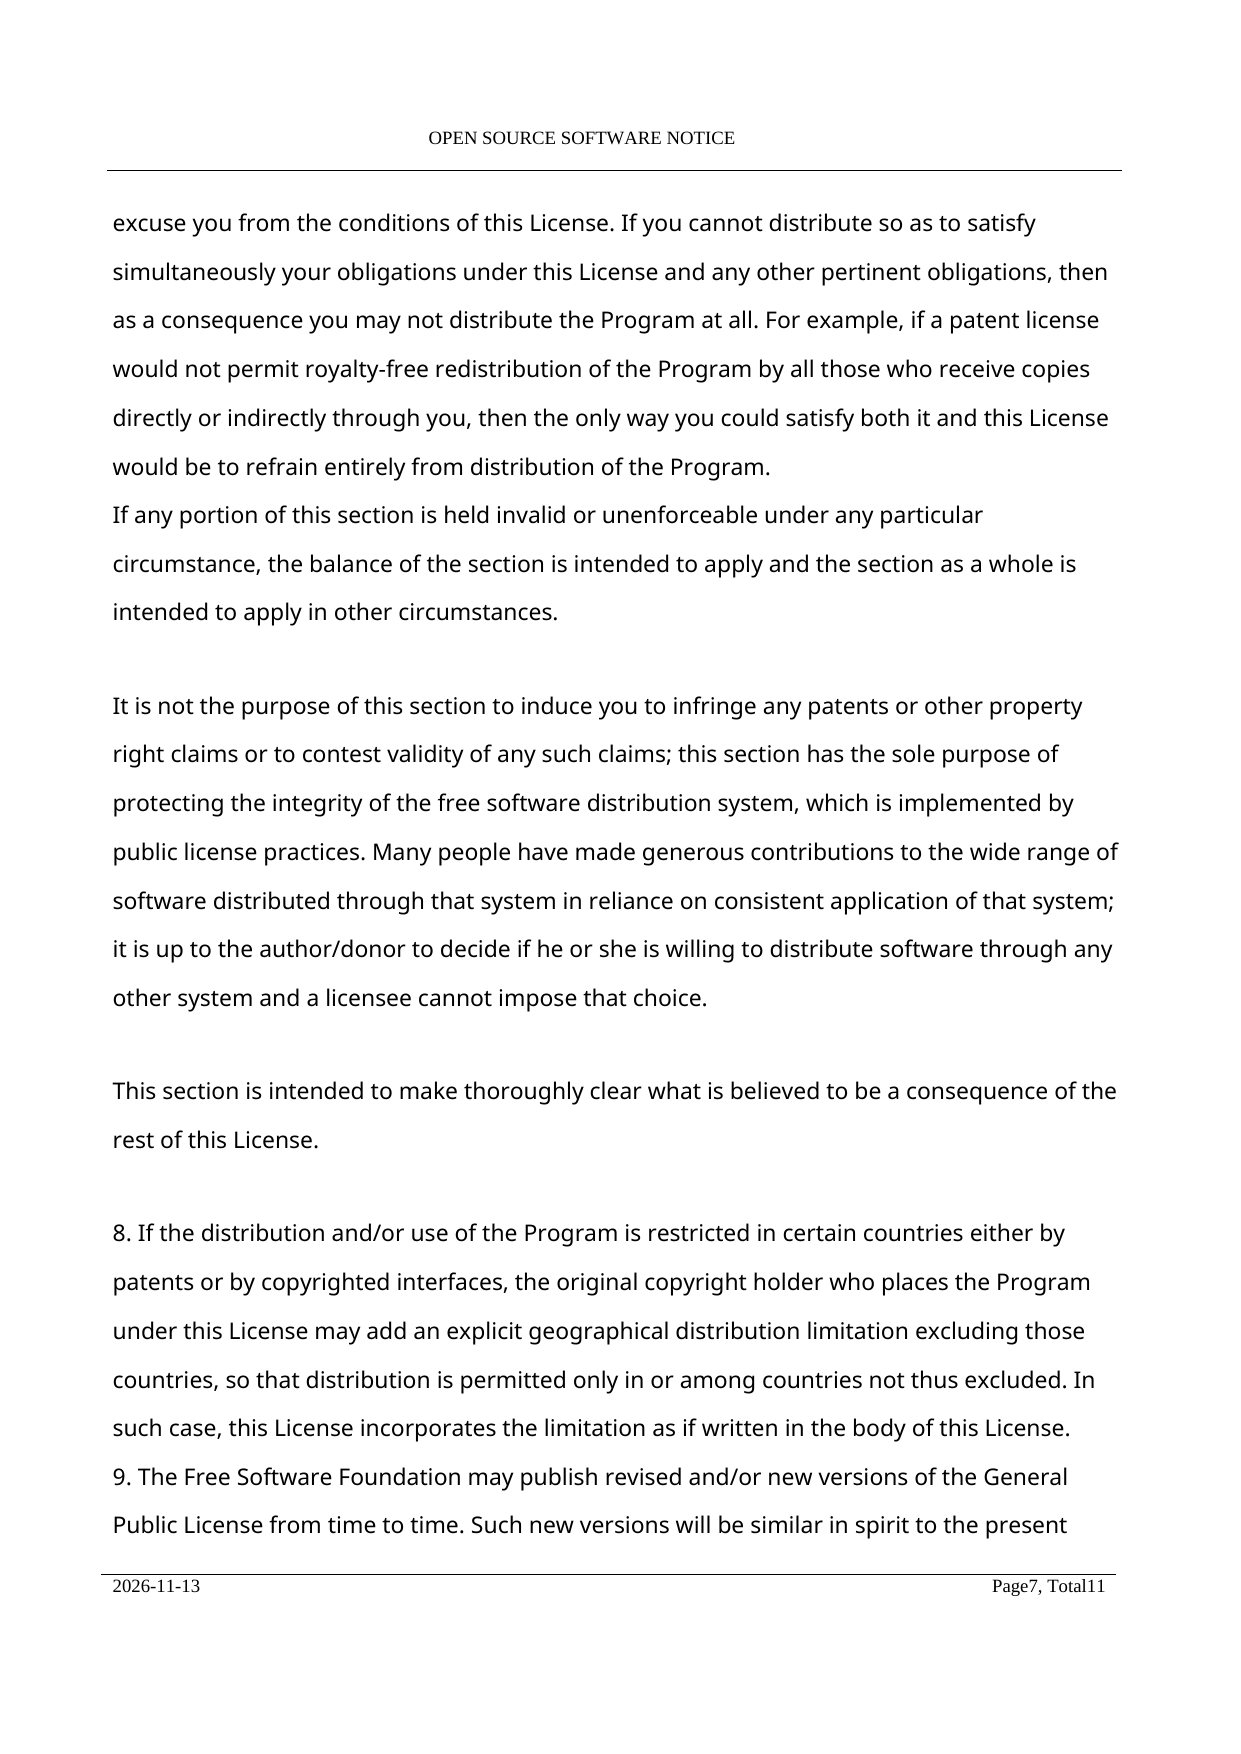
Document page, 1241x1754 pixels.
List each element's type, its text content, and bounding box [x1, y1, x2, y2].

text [112, 206, 1128, 483]
text It is not the purpose of this section to induce you to infringe any patents or other property right claims or to contest validity of any such claims; this section has the sole purpose of protecting the integrity of the free software distribution system, which is implemented by public license practices. Many people have made generous contributions to the wide range of software distributed through that system in reliance on consistent application of that system; it is up to the author/donor to decide if he or she is willing to distribute software through any other system and a licensee cannot impose that choice. [112, 689, 1128, 1014]
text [112, 1460, 1128, 1541]
text If any portion of this section is held invalid or unenforceable under any particular circumstance, the balance of the section is intended to apply and the section as a whole is intended to apply in other circumstances. [112, 498, 1128, 628]
text This section is intended to make thoroughly clear what is believed to be a consequence of the rest of this License. [112, 1075, 1128, 1156]
text 8. If the distribution and/or use of the Program is restricted in certain countries either by patents or by copyrighted interfaces, the original copyright holder who places the Program under this License may add an explicit geographical distribution limitation excluding those countries, so that distribution is permitted only in or among countries not thus excluded. In such case, this License incorporates the limitation as if written in the body of this License. [112, 1217, 1128, 1444]
